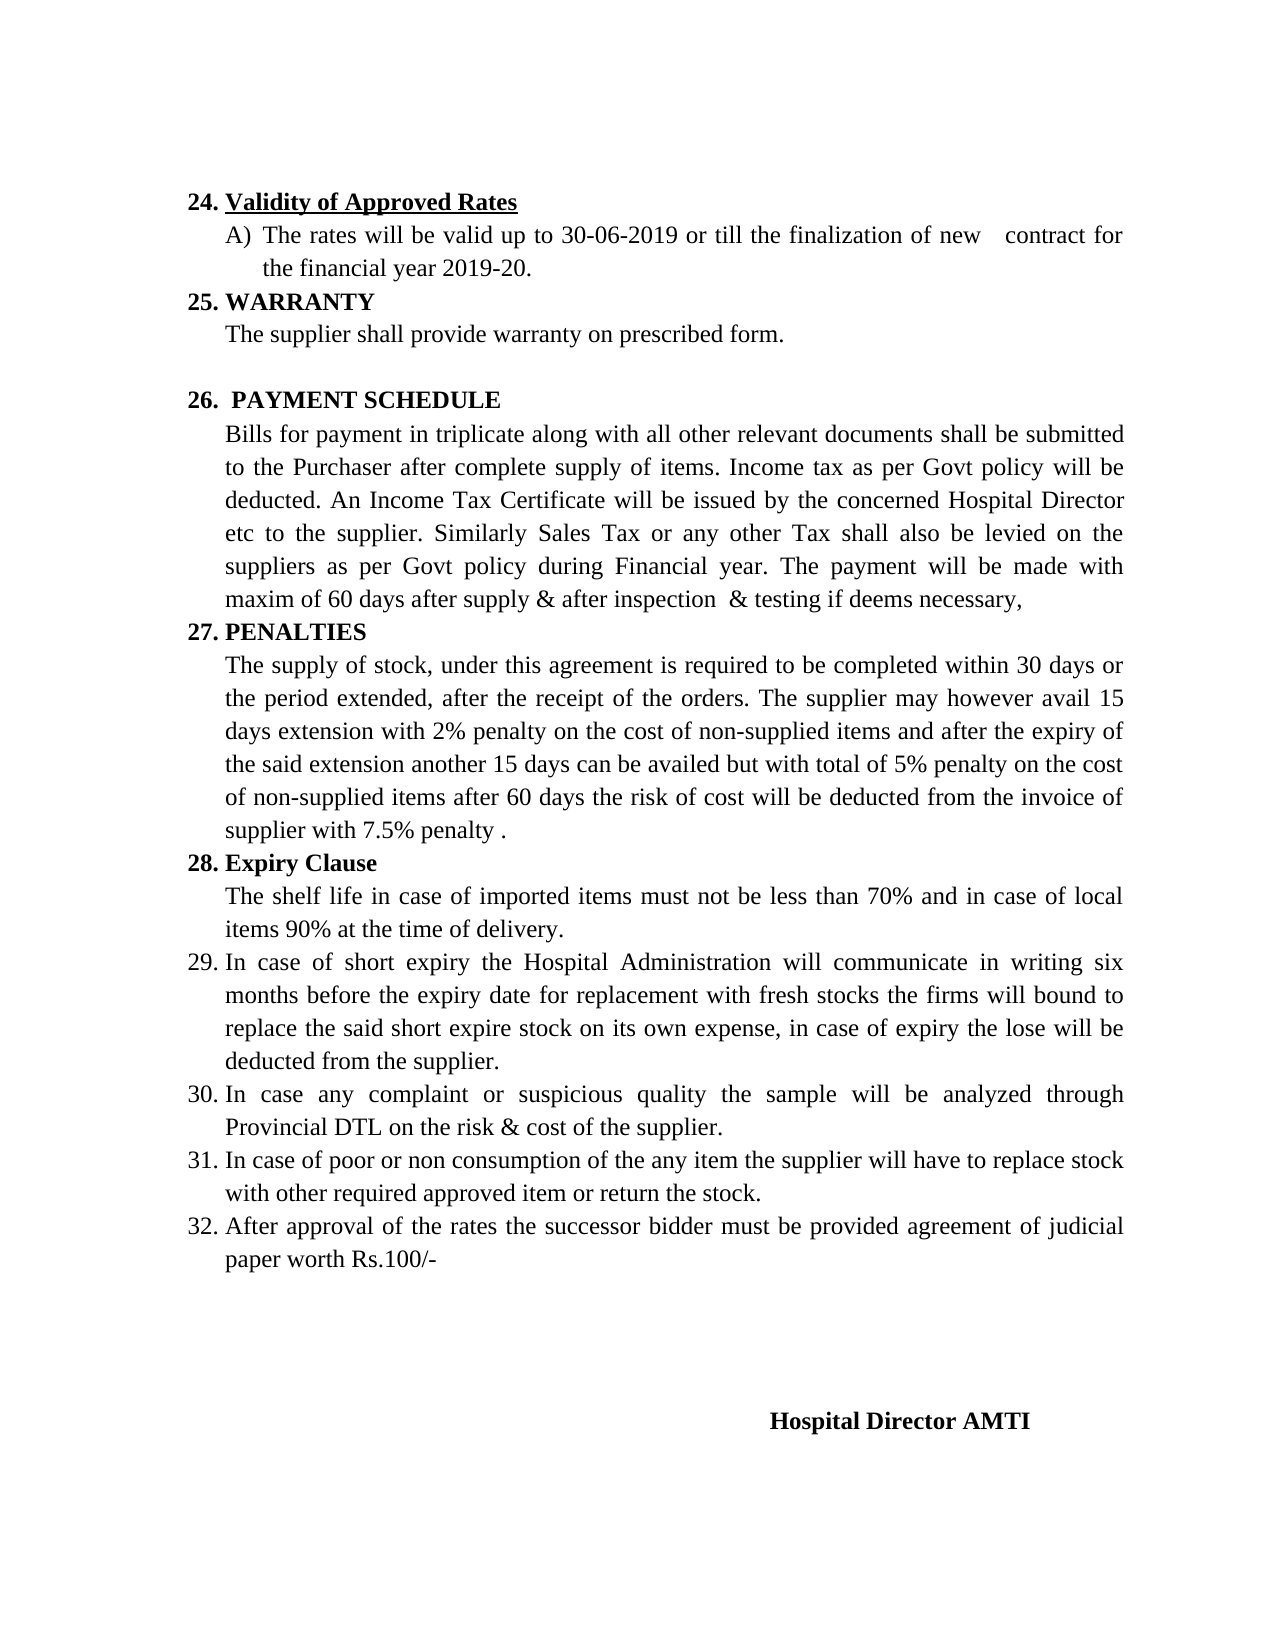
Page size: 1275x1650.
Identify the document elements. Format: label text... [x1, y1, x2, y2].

list In case any complaint or suspicious quality the sample will be analyzed through Provincial DTL on the risk & cost of the supplier. [187, 1079, 1125, 1141]
list After approval of the rates the successor bidder must be provided agreement of judicial paper worth Rs.100/- [187, 1211, 1125, 1273]
list PENALTIES [187, 617, 1125, 646]
list Expiry Clause [187, 848, 1125, 877]
list The supplier shall provide warranty on prescribed form. [225, 319, 1125, 348]
list WARRANTY [187, 287, 1125, 315]
list The rates will be valid up to 30-06-2019 or till the finalization of new contract for the financial year 2019-20. [225, 221, 1125, 282]
list Validity of Approved Rates [187, 187, 1125, 216]
list Bills for payment in triplicate along with all other relevant documents shall be submitted to the Purchaser after complete supply of items. Income tax as per Govt policy will be deducted. An Income Tax Certificate will be issued by the concerned Hospital Director etc to the supplier. Similarly Sales Tax or any other Tax shall also be levied on the suppliers as per Govt policy during Financial year. The payment will be made with maxim of 60 days after supply & after inspection & testing if deems necessary, [225, 419, 1125, 612]
list The shelf life in case of imported items must not be less than 70% and in case of local items 90% at the time of delivery. [225, 881, 1125, 943]
list In case of short expiry the Hospital Administration will communicate in writing six months before the expiry date for replacement with fresh stocks the firms will bound to replace the said short expire stock on its own expense, in case of expiry the lose will be deducted from the supplier. [187, 947, 1125, 1075]
list PAYMENT SCHEDULE [187, 386, 1125, 414]
list The supply of stock, under this agreement is required to be completed within 30 days or the period extended, after the receipt of the orders. The supplier may however avail 15 days extension with 2% penalty on the cost of non-supplied items and after the expiry of the said extension another 15 days can be availed but with total of 5% penalty on the cost of non-supplied items after 60 days the risk of cost will be deducted from the invoice of supplier with 7.5% penalty . [225, 650, 1125, 844]
text Hospital Director AMTI [675, 1406, 1125, 1434]
list In case of poor or non consumption of the any item the supplier will have to replace stock with other required approved item or return the stock. [187, 1145, 1125, 1207]
